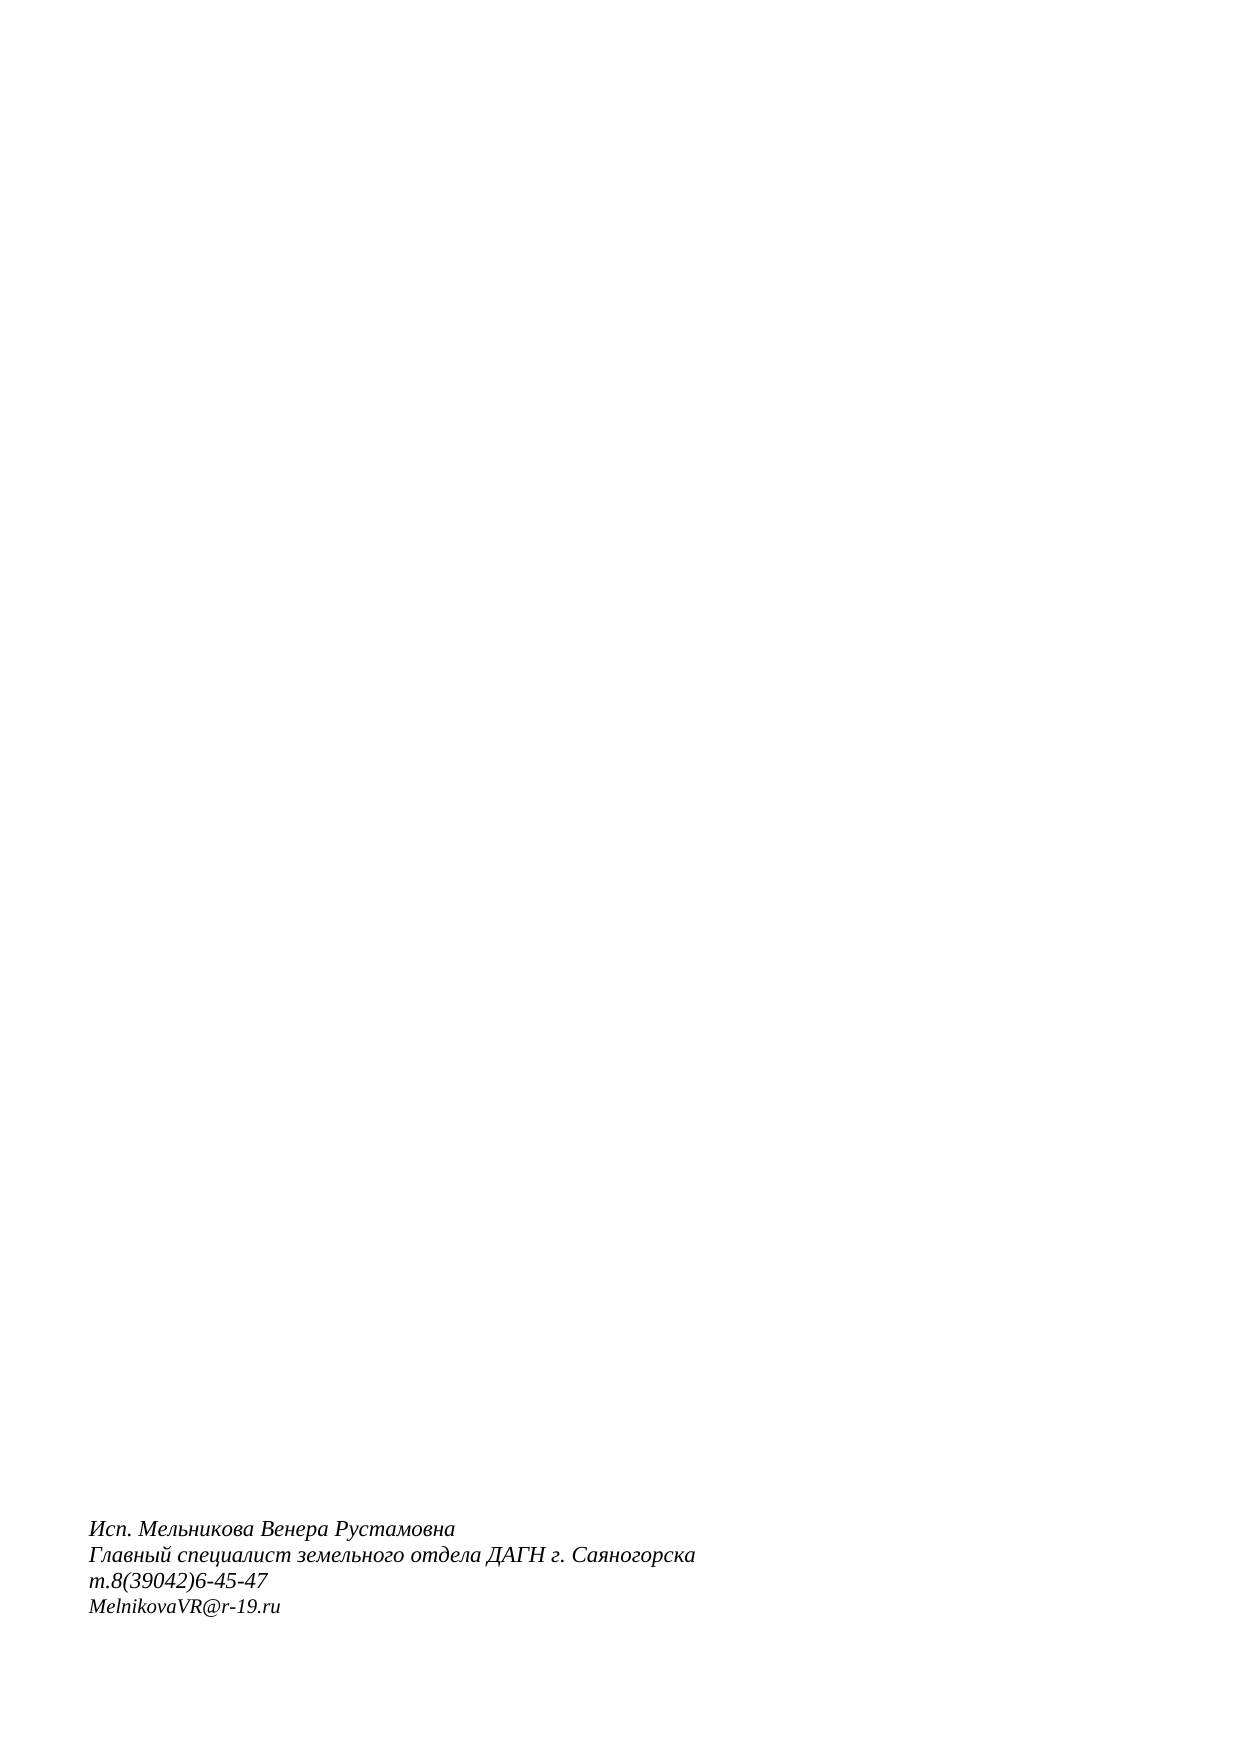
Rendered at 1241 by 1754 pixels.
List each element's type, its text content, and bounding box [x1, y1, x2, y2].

text MelnikovaVR@r-19.ru [89, 1594, 1063, 1618]
text Главный специалист земельного отдела ДАГН г. Саяногорска [89, 1541, 1063, 1567]
text т.8(39042)6-45-47 [89, 1567, 1063, 1594]
text Исп. Мельникова Венера Рустамовна [89, 1515, 1063, 1541]
